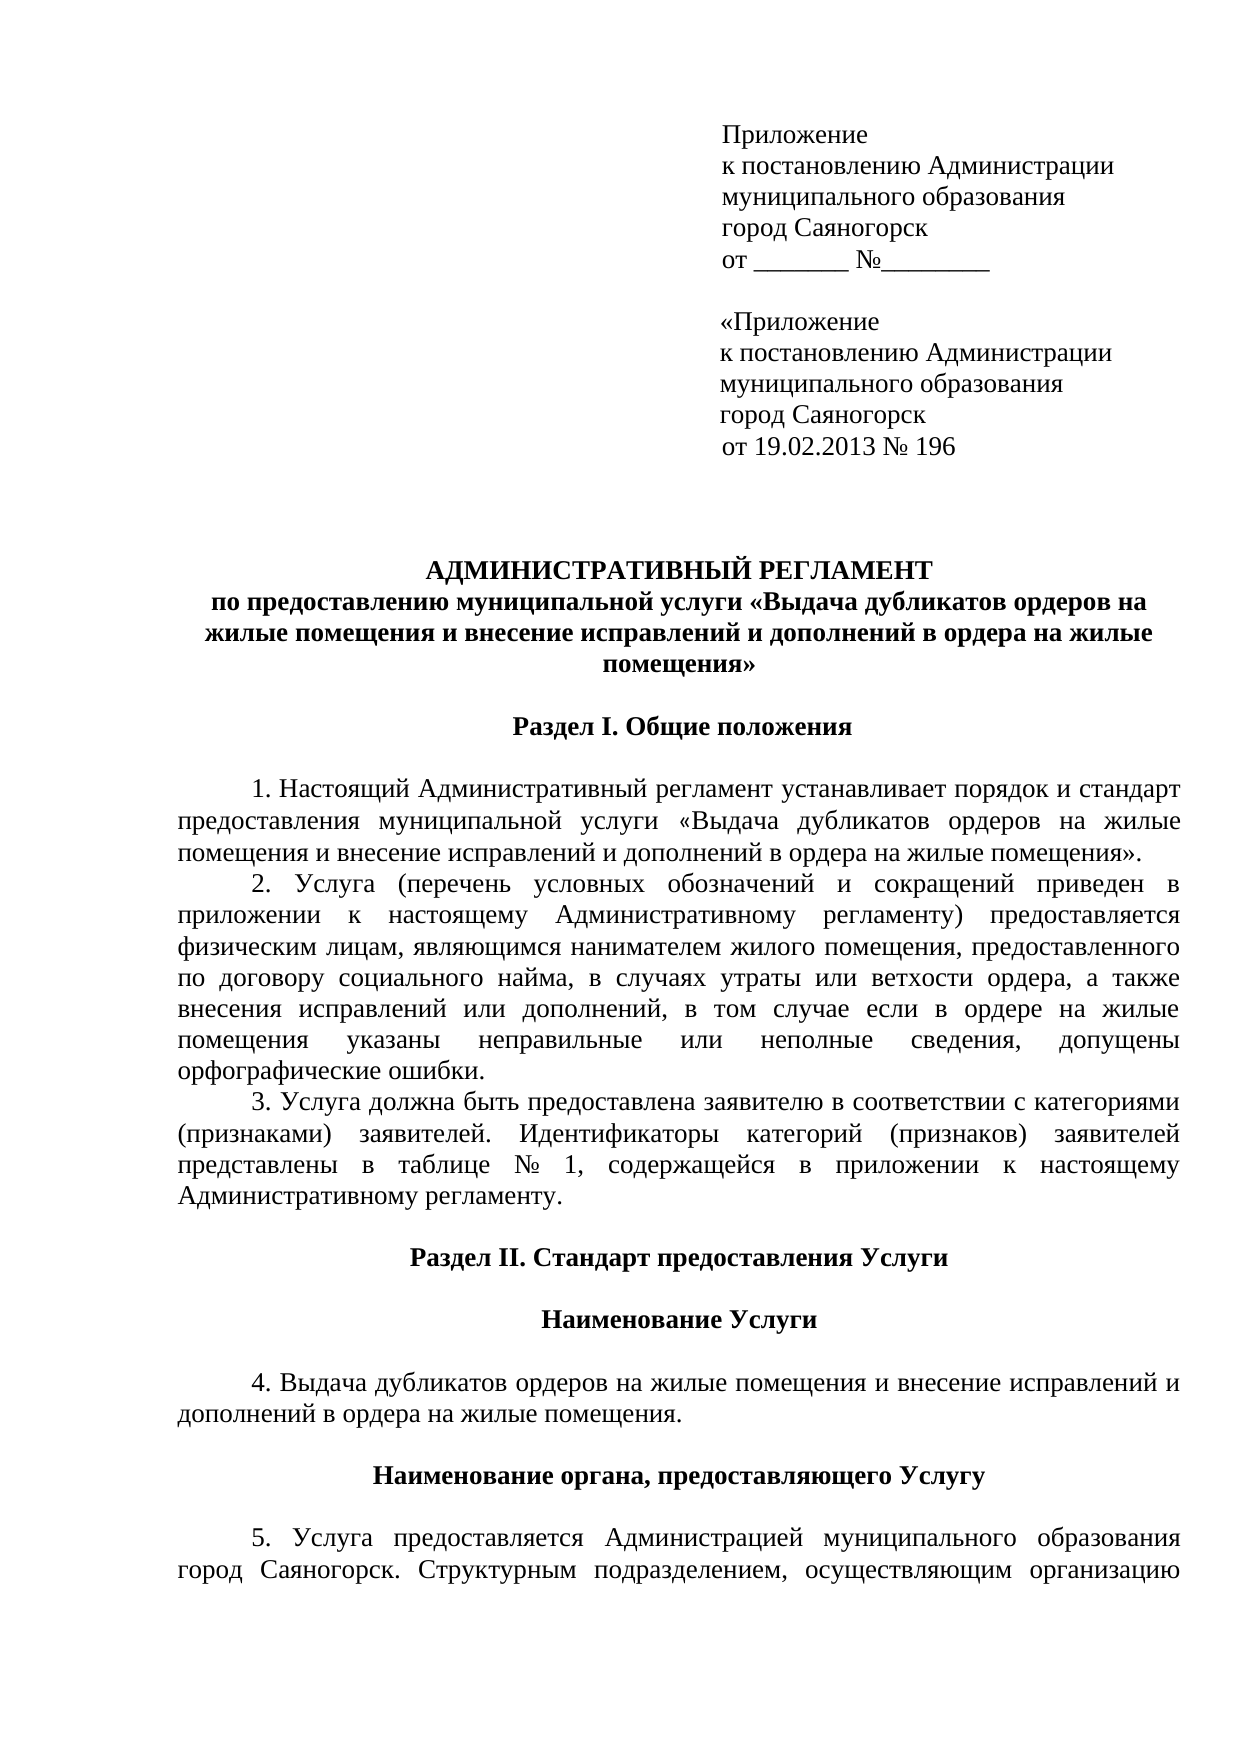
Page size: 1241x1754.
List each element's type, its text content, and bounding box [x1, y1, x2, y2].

text по предоставлению муниципальной услуги «Выдача дубликатов ордеров на жилые помещения и внесение исправлений и дополнений в ордера на жилые помещения» [177, 585, 1181, 679]
title 1. Настоящий Административный регламент устанавливает порядок и стандарт предоставления муниципальной услуги «Выдача дубликатов ордеров на жилые помещения и внесение исправлений и дополнений в ордера на жилые помещения». [177, 772, 1181, 867]
text АДМИНИСТРАТИВНЫЙ РЕГЛАМЕНТ [177, 554, 1181, 585]
text 3. Услуга должна быть предоставлена заявителю в соответствии с категориями (признаками) заявителей. Идентификаторы категорий (признаков) заявителей представлены в таблице № 1, содержащейся в приложении к настоящему Административному регламенту. [177, 1086, 1181, 1210]
title Наименование Услуги [177, 1303, 1181, 1335]
table_header Приложение к постановлению Администрации муниципального образования город Саяногорск от _______ №________ «Приложение к постановлению Администрации муниципального образования город Саяногорск от 19.02.2013 № 196 [710, 118, 1153, 461]
text 4. Выдача дубликатов ордеров на жилые помещения и внесение исправлений и дополнений в ордера на жилые помещения. [177, 1366, 1181, 1428]
text 2. Услуга (перечень условных обозначений и сокращений приведен в приложении к настоящему Административному регламенту) предоставляется физическим лицам, являющимся нанимателем жилого помещения, предоставленного по договору социального найма, в случаях утраты или ветхости ордера, а также внесения исправлений или дополнений, в том случае если в ордере на жилые помещения указаны неправильные или неполные сведения, допущены орфографические ошибки. [177, 867, 1181, 1086]
title Раздел I. Общие положения [177, 710, 1181, 741]
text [177, 1522, 1181, 1584]
title Наименование органа, предоставляющего Услугу [177, 1459, 1181, 1490]
title Раздел II. Стандарт предоставления Услуги [177, 1241, 1181, 1272]
